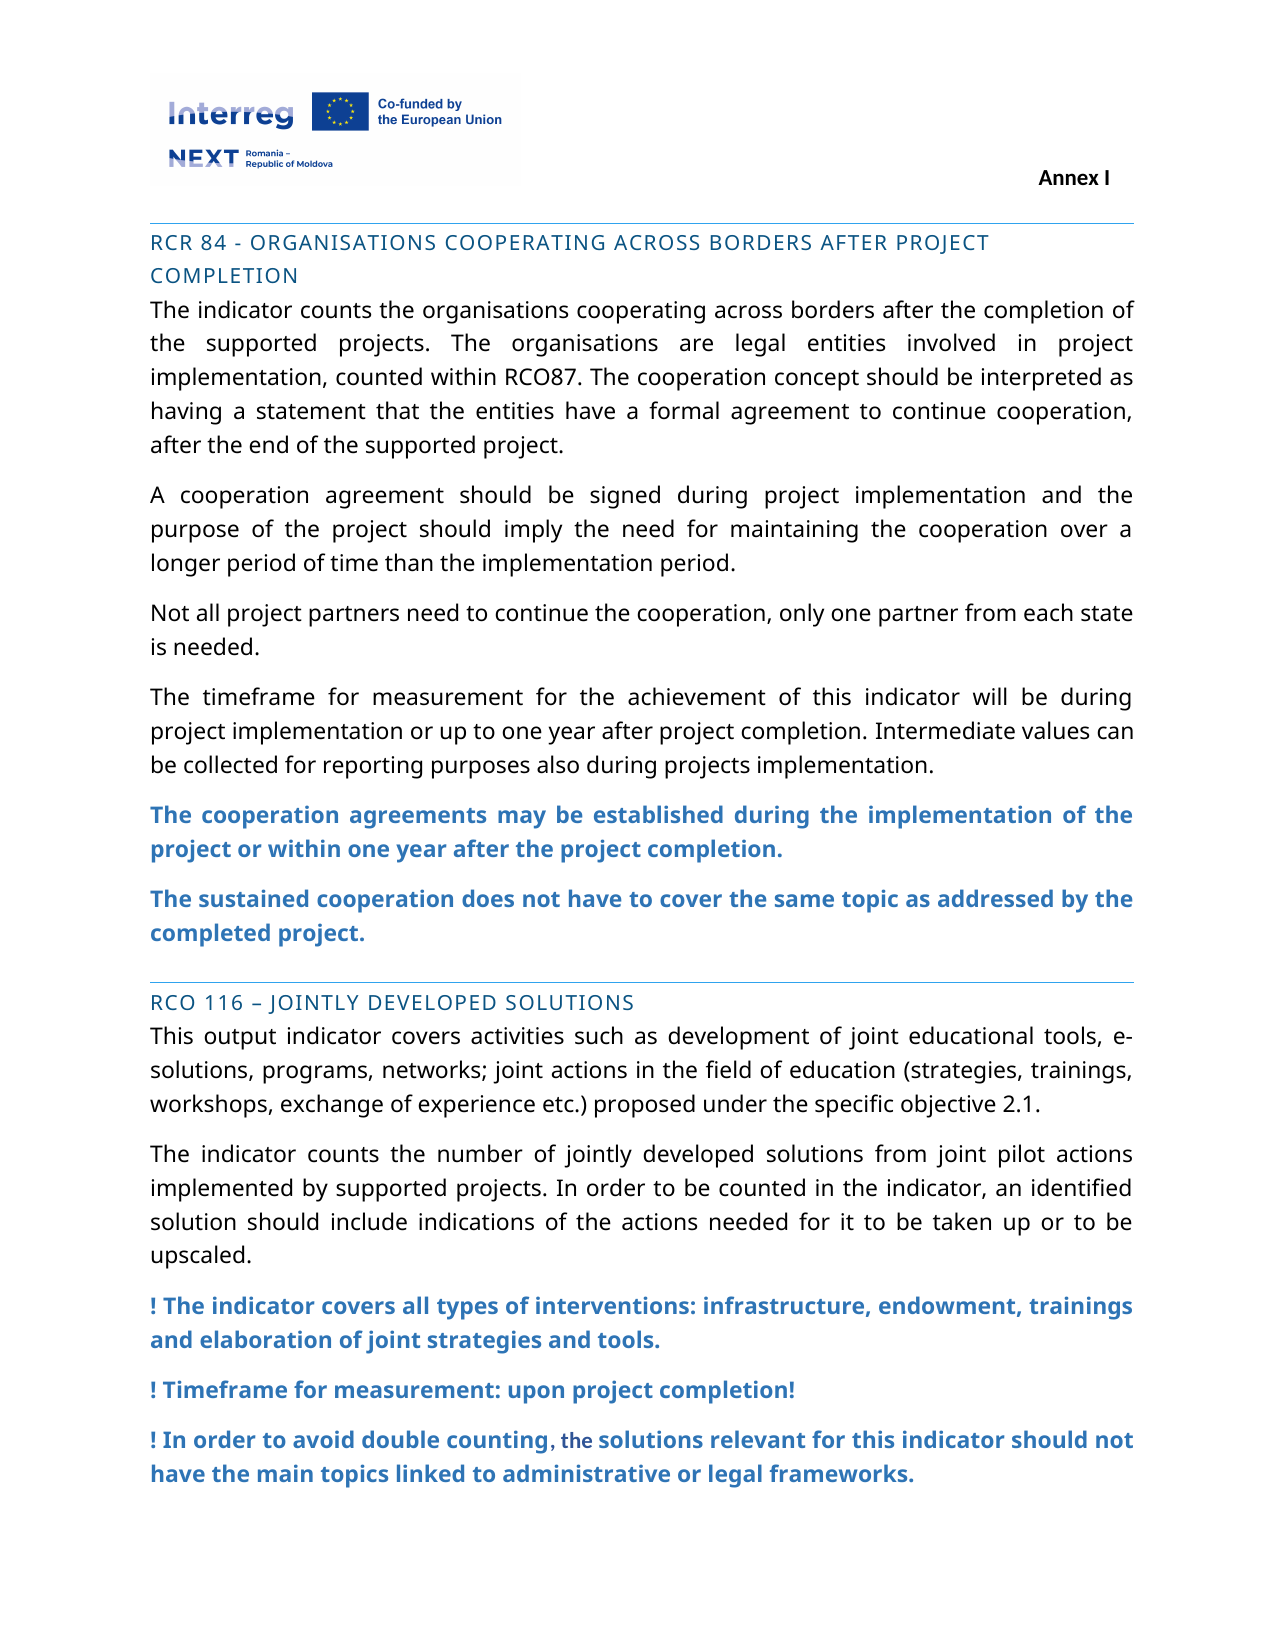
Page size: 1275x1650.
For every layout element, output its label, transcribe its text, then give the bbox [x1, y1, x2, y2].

text ! The indicator covers all types of interventions: infrastructure, endowment, trainings and elaboration of joint strategies and tools. [150, 1290, 1134, 1355]
text The indicator counts the organisations cooperating across borders after the completion of the supported projects. The organisations are legal entities involved in project implementation, counted within RCO87. The cooperation concept should be interpreted as having a statement that the entities have a formal agreement to continue cooperation, after the end of the supported project. [150, 293, 1134, 460]
text The timeframe for measurement for the achievement of this indicator will be during project implementation or up to one year after project completion. Intermediate values can be collected for reporting purposes also during projects implementation. [150, 681, 1134, 780]
text The sustained cooperation does not have to cover the same topic as addressed by the completed project. [150, 883, 1134, 948]
text ! In order to avoid double counting, the solutions relevant for this indicator should not have the main topics linked to administrative or legal frameworks. [150, 1424, 1134, 1489]
text RCO 116 – JOINTLY DEVELOPED SOLUTIONS [150, 983, 1134, 1016]
text A cooperation agreement should be signed during project implementation and the purpose of the project should imply the need for maintaining the cooperation over a longer period of time than the implementation period. [150, 479, 1134, 578]
text RCR 84 - Organisations cooperating across borders after project completion [150, 224, 1134, 289]
text The cooperation agreements may be established during the implementation of the project or within one year after the project completion. [150, 799, 1134, 864]
text This output indicator covers activities such as development of joint educational tools, e-solutions, programs, networks; joint actions in the field of education (strategies, trainings, workshops, exchange of experience etc.) proposed under the specific objective 2.1. [150, 1020, 1134, 1119]
text Not all project partners need to continue the cooperation, only one partner from each state is needed. [150, 597, 1134, 662]
picture [150, 73, 521, 186]
text The indicator counts the number of jointly developed solutions from joint pilot actions implemented by supported projects. In order to be counted in the indicator, an identified solution should include indications of the actions needed for it to be taken up or to be upscaled. [150, 1138, 1134, 1271]
text ! Timeframe for measurement: upon project completion! [150, 1374, 1134, 1405]
